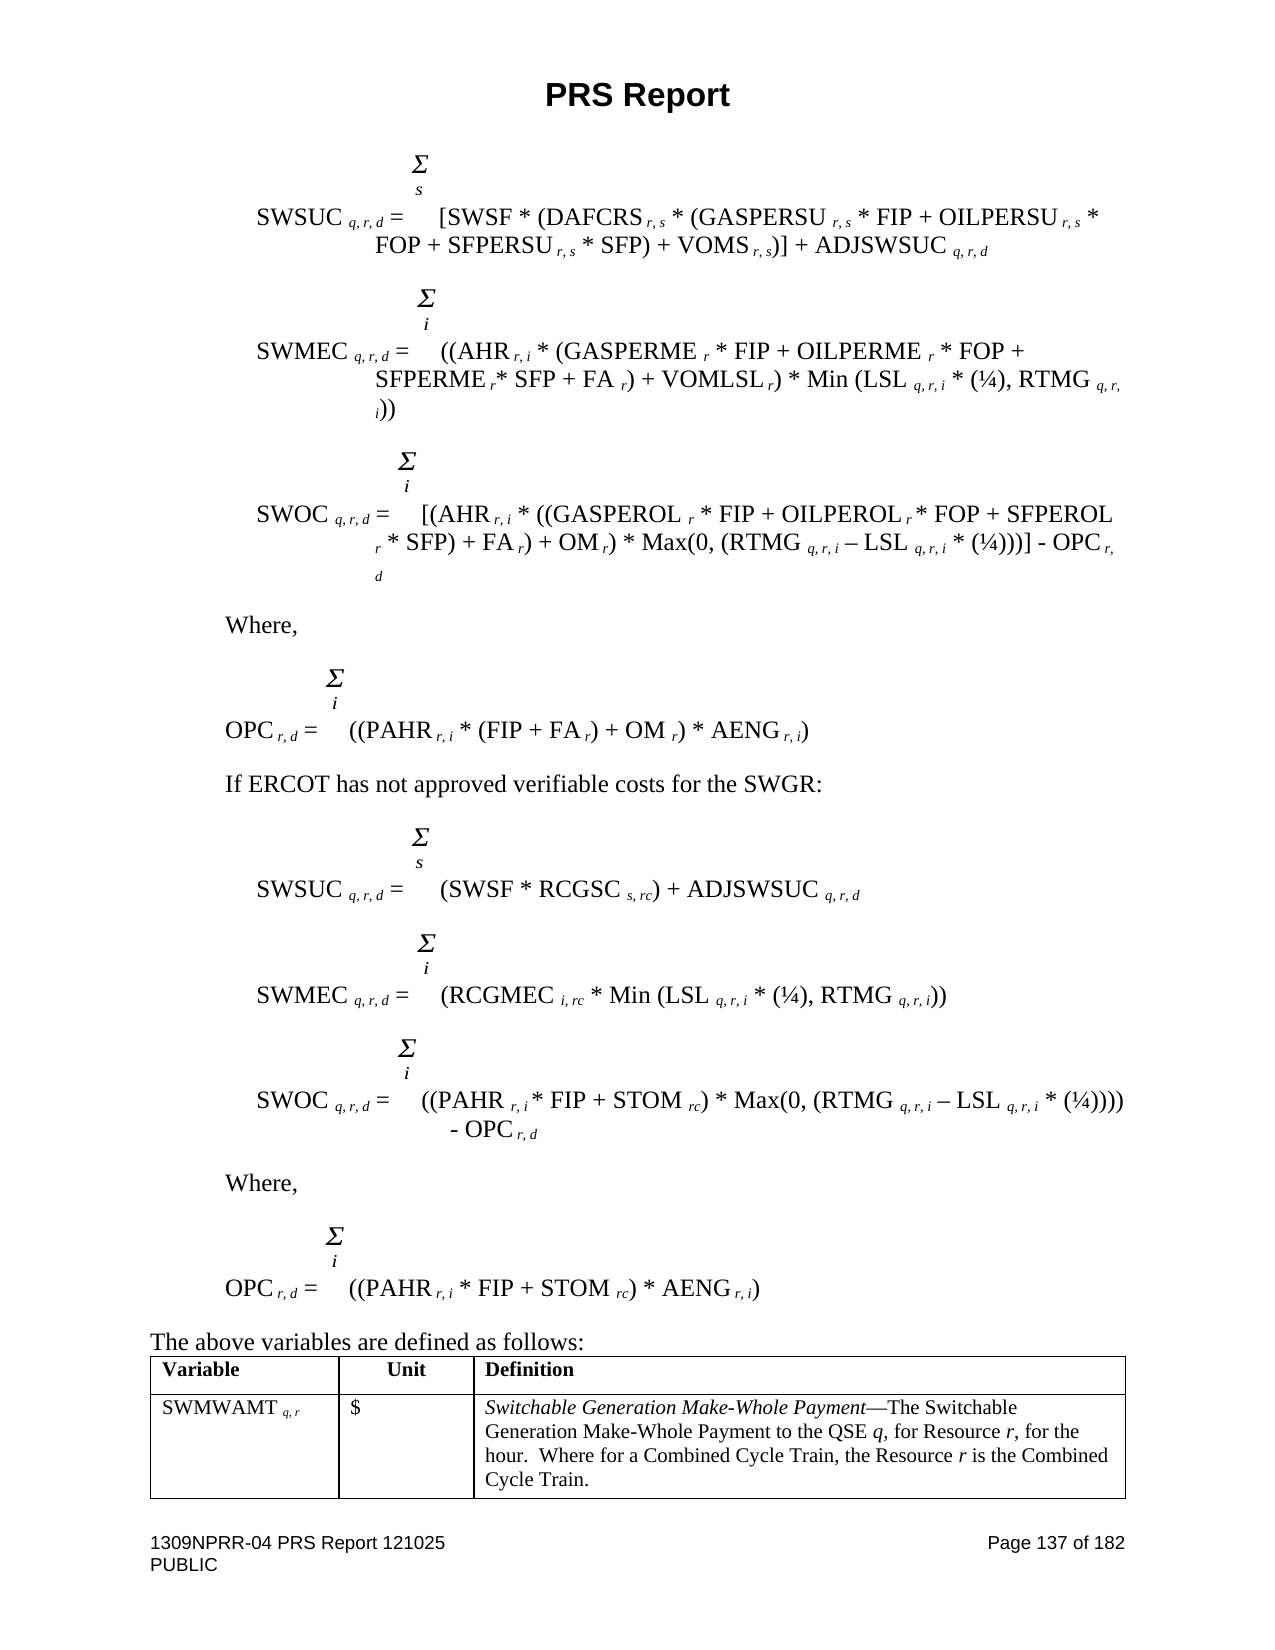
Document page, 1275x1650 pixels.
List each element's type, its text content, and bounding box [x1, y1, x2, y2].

text Where, [225, 610, 1125, 639]
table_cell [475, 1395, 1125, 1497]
text SWOC q, r, d = [(AHR r, i * ((GASPEROL r * FIP + OILPEROL r * FOP + SFPEROL r * SFP) + FA r) + OM r) * Max(0, (RTMG q, r, i – LSL q, r, i * (¼)))] - OPC r, d [225, 447, 1125, 585]
text SWMEC q, r, d = ((AHR r, i * (GASPERME r * FIP + OILPERME r * FOP + SFPERME r* SFP + FA r) + VOMLSL r) * Min (LSL q, r, i * (¼), RTMG q, r, i)) [225, 284, 1125, 422]
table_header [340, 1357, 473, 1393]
text Where, [225, 1168, 1125, 1197]
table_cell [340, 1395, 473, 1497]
text SWSUC q, r, d = (SWSF * RCGSC s, rc) + ADJSWSUC q, r, d [225, 823, 1125, 903]
text SWSUC q, r, d = [SWSF * (DAFCRS r, s * (GASPERSU r, s * FIP + OILPERSU r, s * FOP + SFPERSU r, s * SFP) + VOMS r, s)] + ADJSWSUC q, r, d [225, 150, 1125, 259]
text If ERCOT has not approved verifiable costs for the SWGR: [225, 769, 1125, 798]
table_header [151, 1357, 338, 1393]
text The above variables are defined as follows: [150, 1327, 1125, 1356]
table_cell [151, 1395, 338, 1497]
text SWOC q, r, d = ((PAHR r, i * FIP + STOM rc) * Max(0, (RTMG q, r, i – LSL q, r, i * (¼)))) - OPC r, d [225, 1034, 1125, 1143]
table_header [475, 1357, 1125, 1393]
text OPC r, d = ((PAHR r, i * (FIP + FA r) + OM r) * AENG r, i) [225, 664, 1125, 744]
text SWMEC q, r, d = (RCGMEC i, rc * Min (LSL q, r, i * (¼), RTMG q, r, i)) [225, 928, 1125, 1009]
text OPC r, d = ((PAHR r, i * FIP + STOM rc) * AENG r, i) [225, 1222, 1125, 1302]
